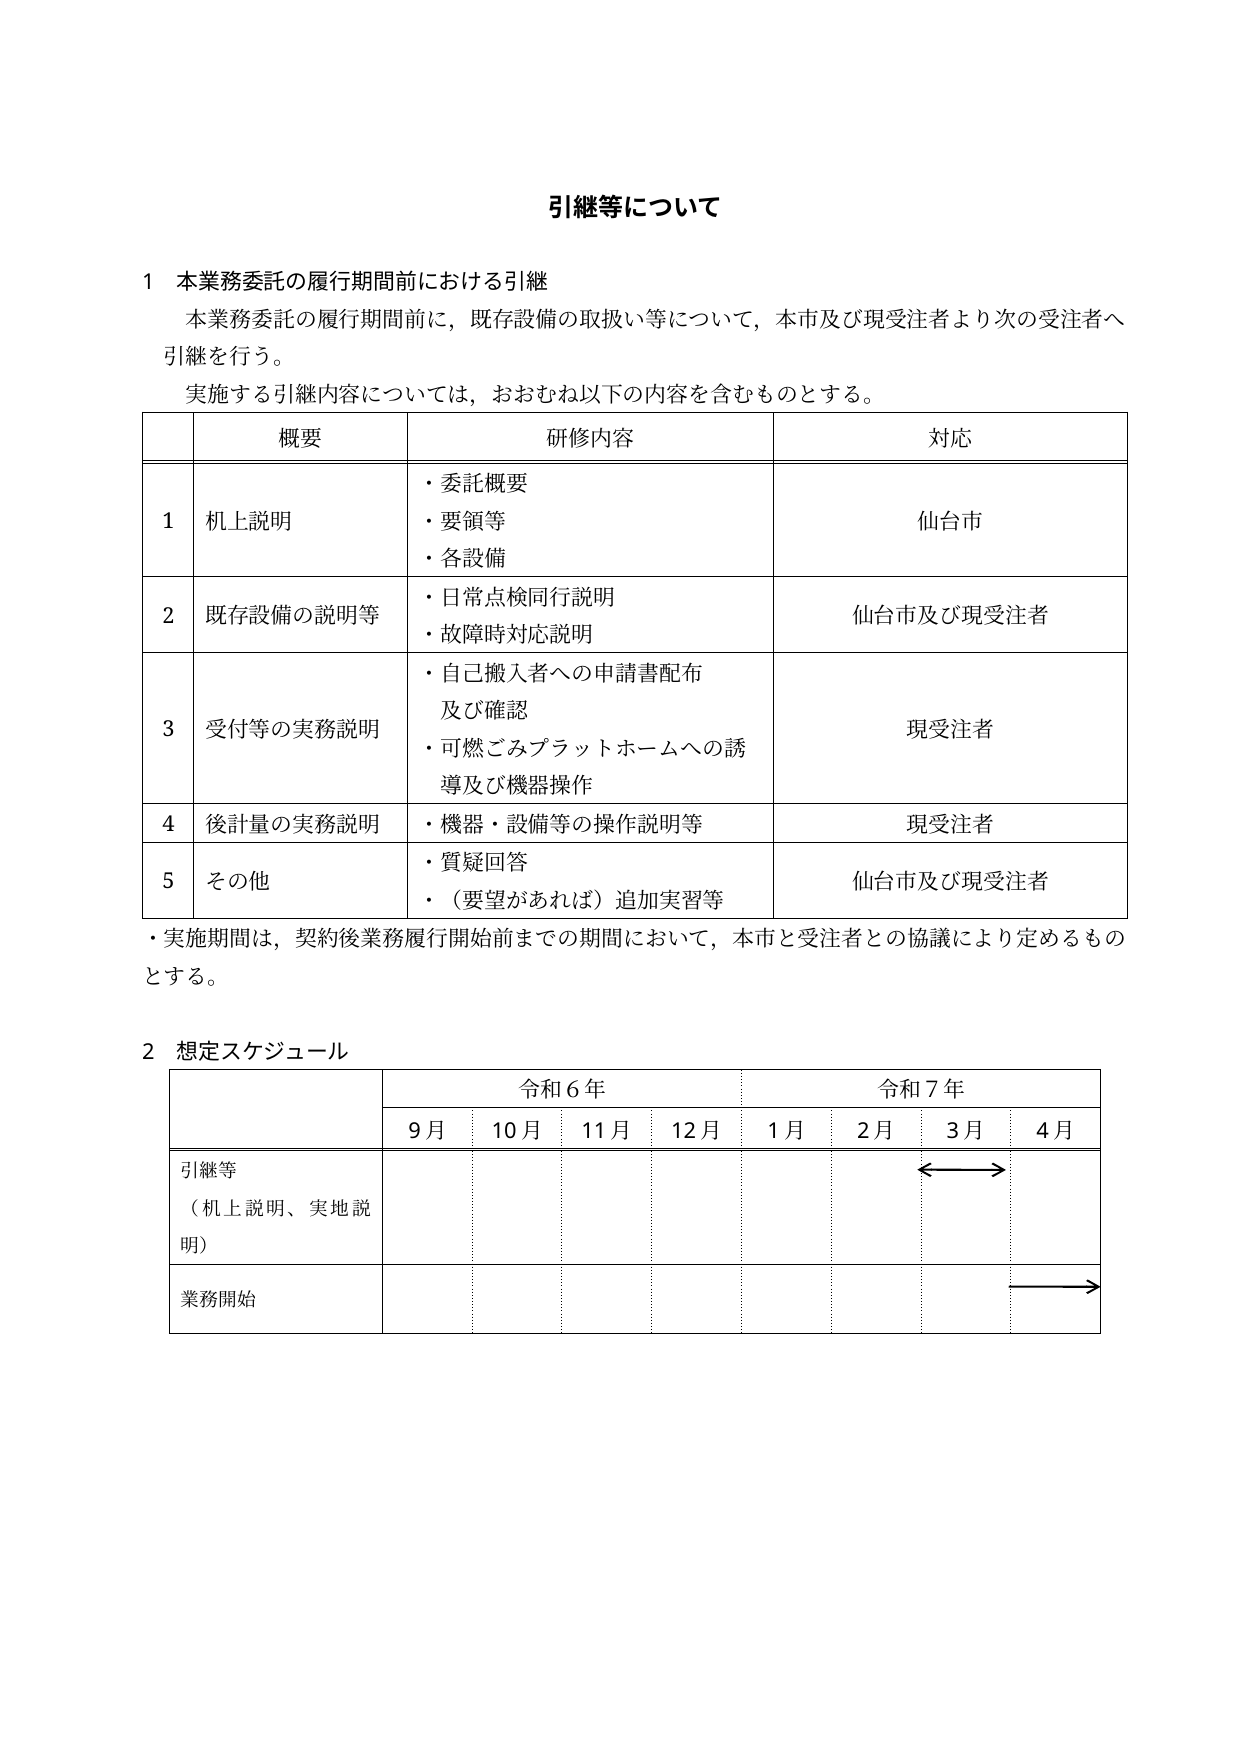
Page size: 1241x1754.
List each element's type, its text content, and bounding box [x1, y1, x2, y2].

table_cell [652, 1265, 741, 1333]
text 本業務委託の履行期間前に，既存設備の取扱い等について，本市及び現受注者より次の受注者へ引継を行う。 [164, 299, 1128, 374]
table_cell [383, 1265, 472, 1333]
table_cell 1 [143, 464, 193, 576]
table_cell 3月 [921, 1108, 1011, 1148]
table_cell [383, 1151, 472, 1263]
table_cell 2 [143, 577, 193, 652]
table_cell [921, 1151, 1011, 1263]
table_cell ・日常点検同行説明 ・故障時対応説明 [408, 577, 773, 652]
text 1 本業務委託の履行期間前における引継 [142, 262, 1128, 299]
table_header [143, 413, 193, 460]
table_header [170, 1070, 382, 1148]
table_cell 10月 [472, 1108, 562, 1148]
table_header 令和６年 [383, 1070, 741, 1107]
table_cell 4 [143, 804, 193, 842]
table_cell その他 [194, 843, 407, 918]
table_cell [831, 1265, 921, 1333]
table_cell 業務開始 [170, 1265, 382, 1333]
table_cell [562, 1151, 652, 1263]
table_cell [1011, 1265, 1100, 1285]
table_cell 受付等の実務説明 [194, 653, 407, 803]
table_cell ・自己搬入者への申請書配布 及び確認 ・可燃ごみプラットホームへの誘導及び機器操作 [408, 653, 773, 803]
table_cell 9月 [383, 1108, 472, 1148]
text 2 想定スケジュール [142, 1031, 1128, 1069]
table_cell 仙台市 [774, 464, 1127, 576]
table_cell 11月 [562, 1108, 652, 1148]
table_header 令和７年 [741, 1070, 1100, 1107]
table_cell [472, 1151, 562, 1263]
table_cell ・委託概要 ・要領等 ・各設備 [408, 464, 773, 576]
table_cell 3 [143, 653, 193, 803]
table_cell 現受注者 [774, 653, 1127, 803]
table_cell 仙台市及び現受注者 [774, 843, 1127, 918]
text ・実施期間は，契約後業務履行開始前までの期間において，本市と受注者との協議により定めるものとする。 [142, 919, 1128, 994]
table_cell 引継等 （机上説明、実地説明） [170, 1151, 382, 1263]
table_cell 机上説明 [194, 464, 407, 576]
text 実施する引継内容については，おおむね以下の内容を含むものとする。 [142, 374, 1128, 412]
table_cell ・質疑回答 ・（要望があれば）追加実習等 [408, 843, 773, 918]
table_cell [1011, 1288, 1100, 1333]
table_cell [652, 1151, 741, 1263]
table_cell [741, 1265, 831, 1333]
table_cell [921, 1265, 1011, 1333]
table_cell 後計量の実務説明 [194, 804, 407, 842]
table_cell 12月 [652, 1108, 741, 1148]
table_cell 現受注者 [774, 804, 1127, 842]
table_cell [831, 1151, 921, 1263]
table_cell 既存設備の説明等 [194, 577, 407, 652]
table_header 対応 [774, 413, 1127, 460]
table_header 概要 [194, 413, 407, 460]
table_cell 2月 [831, 1108, 921, 1148]
table_cell 4月 [1011, 1108, 1100, 1148]
table_cell [562, 1265, 652, 1333]
table_cell 仙台市及び現受注者 [774, 577, 1127, 652]
table_cell [741, 1151, 831, 1263]
table_cell 1月 [741, 1108, 831, 1148]
table_cell [472, 1265, 562, 1333]
table_cell 5 [143, 843, 193, 918]
table_cell [1011, 1151, 1100, 1263]
table_cell ・機器・設備等の操作説明等 [408, 804, 773, 842]
text 引継等について [142, 187, 1128, 224]
table_header 研修内容 [408, 413, 773, 460]
